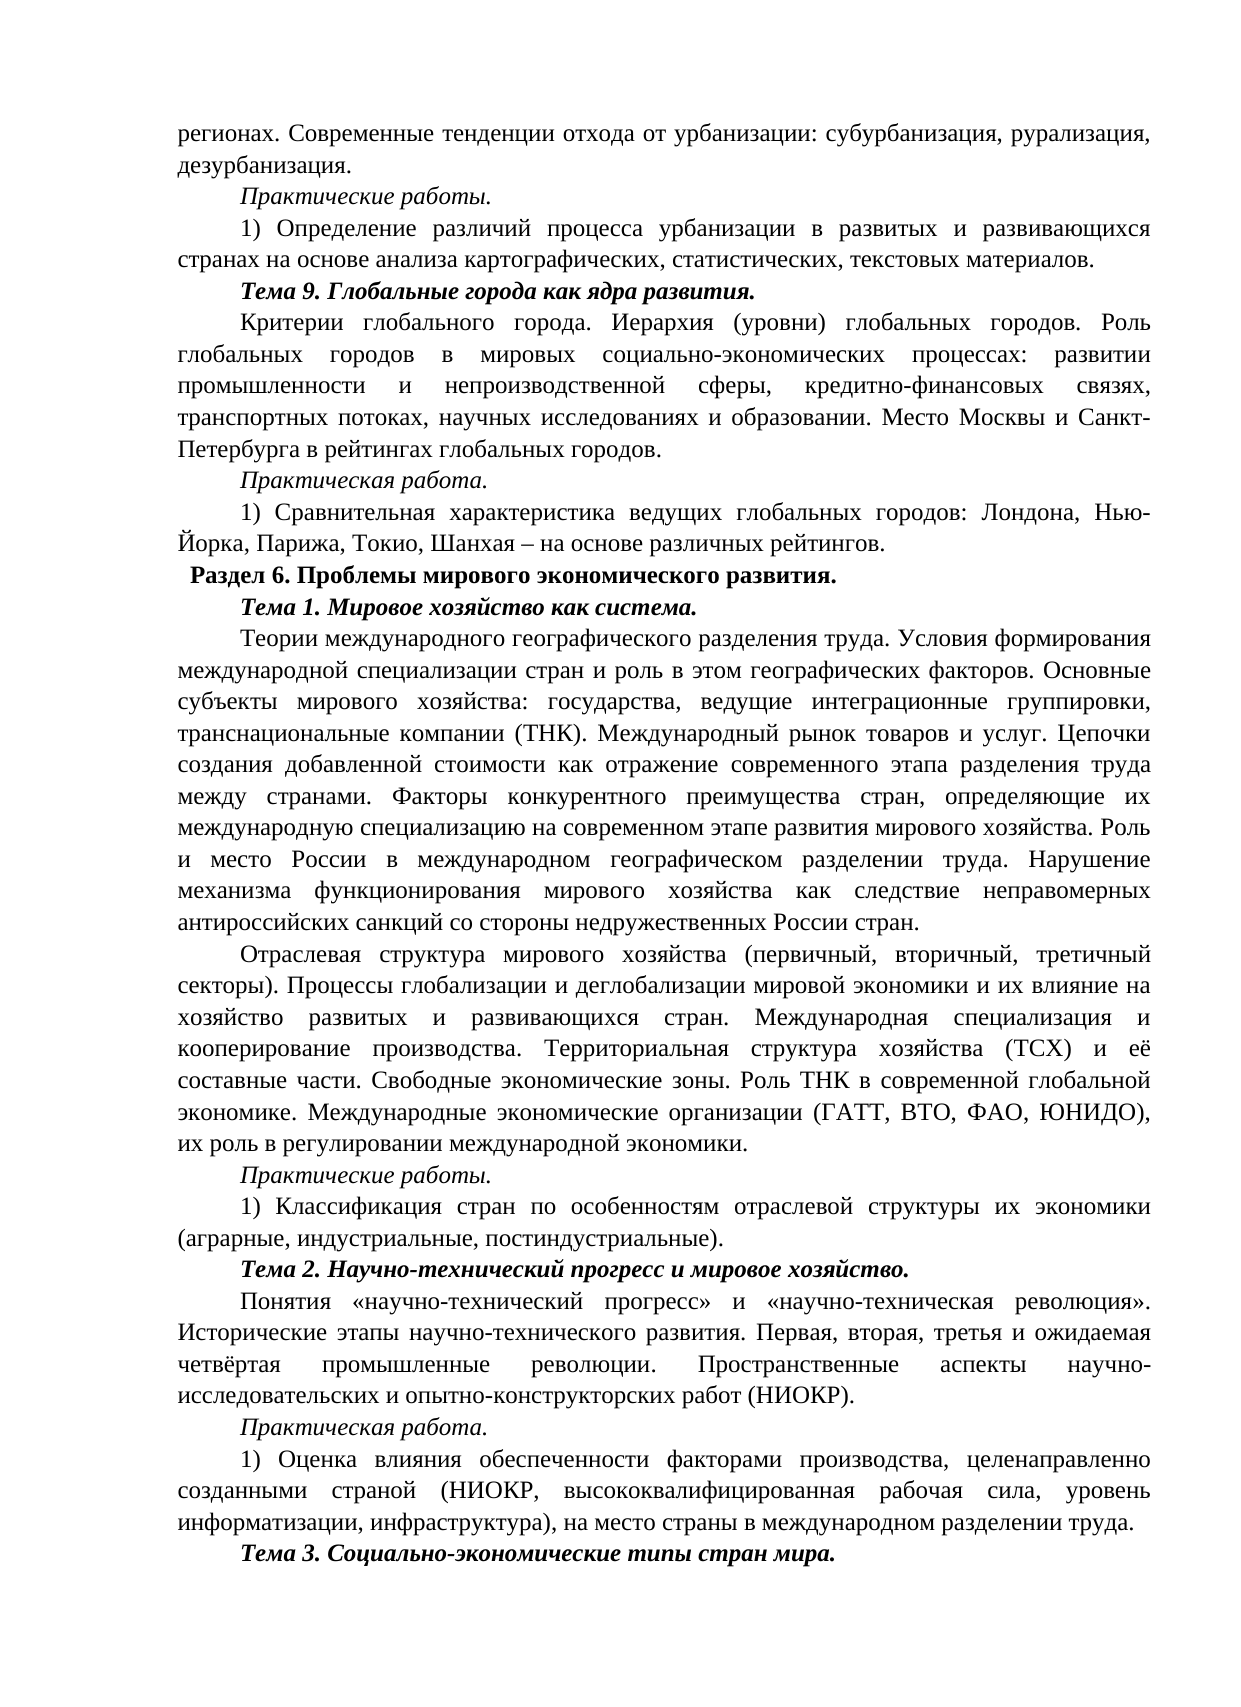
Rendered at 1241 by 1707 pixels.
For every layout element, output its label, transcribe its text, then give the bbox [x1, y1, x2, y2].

text Отраслевая структура мирового хозяйства (первичный, вторичный, третичный секторы). Процессы глобализации и деглобализации мировой экономики и их влияние на хозяйство развитых и развивающихся стран. Международная специализация и кооперирование производства. Территориальная структура хозяйства (ТСХ) и её составные части. Свободные экономические зоны. Роль ТНК в современной глобальной экономике. Международные экономические организации (ГАТТ, ВТО, ФАО, ЮНИДО), их роль в регулировании международной экономики. [177, 939, 1152, 1157]
text 1) Оценка влияния обеспеченности факторами производства, целенаправленно созданными страной (НИОКР, высококвалифицированная рабочая сила, уровень информатизации, инфраструктура), на место страны в международном разделении труда. [177, 1444, 1152, 1536]
text Понятия «научно-технический прогресс» и «научно-техническая революция». Исторические этапы научно-технического развития. Первая, вторая, третья и ожидаемая четвёртая промышленные революции. Пространственные аспекты научно-исследовательских и опытно-конструкторских работ (НИОКР). [177, 1286, 1152, 1409]
text Практические работы. [177, 1160, 1152, 1188]
text Практическая работа. [177, 465, 1152, 494]
text Тема 3. Социально-экономические типы стран мира. [177, 1538, 1152, 1567]
text 1) Определение различий процесса урбанизации в развитых и развивающихся странах на основе анализа картографических, статистических, текстовых материалов. [177, 213, 1152, 273]
text Раздел 6. Проблемы мирового экономического развития. [190, 560, 1152, 589]
text Практические работы. [177, 181, 1152, 210]
text Практическая работа. [177, 1412, 1152, 1441]
text 1) Классификация стран по особенностям отраслевой структуры их экономики (аграрные, индустриальные, постиндустриальные). [177, 1191, 1152, 1252]
text 1) Сравнительная характеристика ведущих глобальных городов: Лондона, Нью-Йорка, Парижа, Токио, Шанхая – на основе различных рейтингов. [177, 497, 1152, 557]
text Тема 9. Глобальные города как ядра развития. [177, 276, 1152, 305]
text Критерии глобального города. Иерархия (уровни) глобальных городов. Роль глобальных городов в мировых социально-экономических процессах: развитии промышленности и непроизводственной сферы, кредитно-финансовых связях, транспортных потоках, научных исследованиях и образовании. Место Москвы и Санкт-Петербурга в рейтингах глобальных городов. [177, 307, 1152, 462]
text Теории международного географического разделения труда. Условия формирования международной специализации стран и роль в этом географических факторов. Основные субъекты мирового хозяйства: государства, ведущие интеграционные группировки, транснациональные компании (ТНК). Международный рынок товаров и услуг. Цепочки создания добавленной стоимости как отражение современного этапа разделения труда между странами. Факторы конкурентного преимущества стран, определяющие их международную специализацию на современном этапе развития мирового хозяйства. Роль и место России в международном географическом разделении труда. Нарушение механизма функционирования мирового хозяйства как следствие неправомерных антироссийских санкций со стороны недружественных России стран. [177, 623, 1152, 936]
text Тема 2. Научно-технический прогресс и мировое хозяйство. [177, 1254, 1152, 1283]
text Тема 1. Мировое хозяйство как система. [177, 592, 1152, 620]
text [177, 118, 1152, 178]
